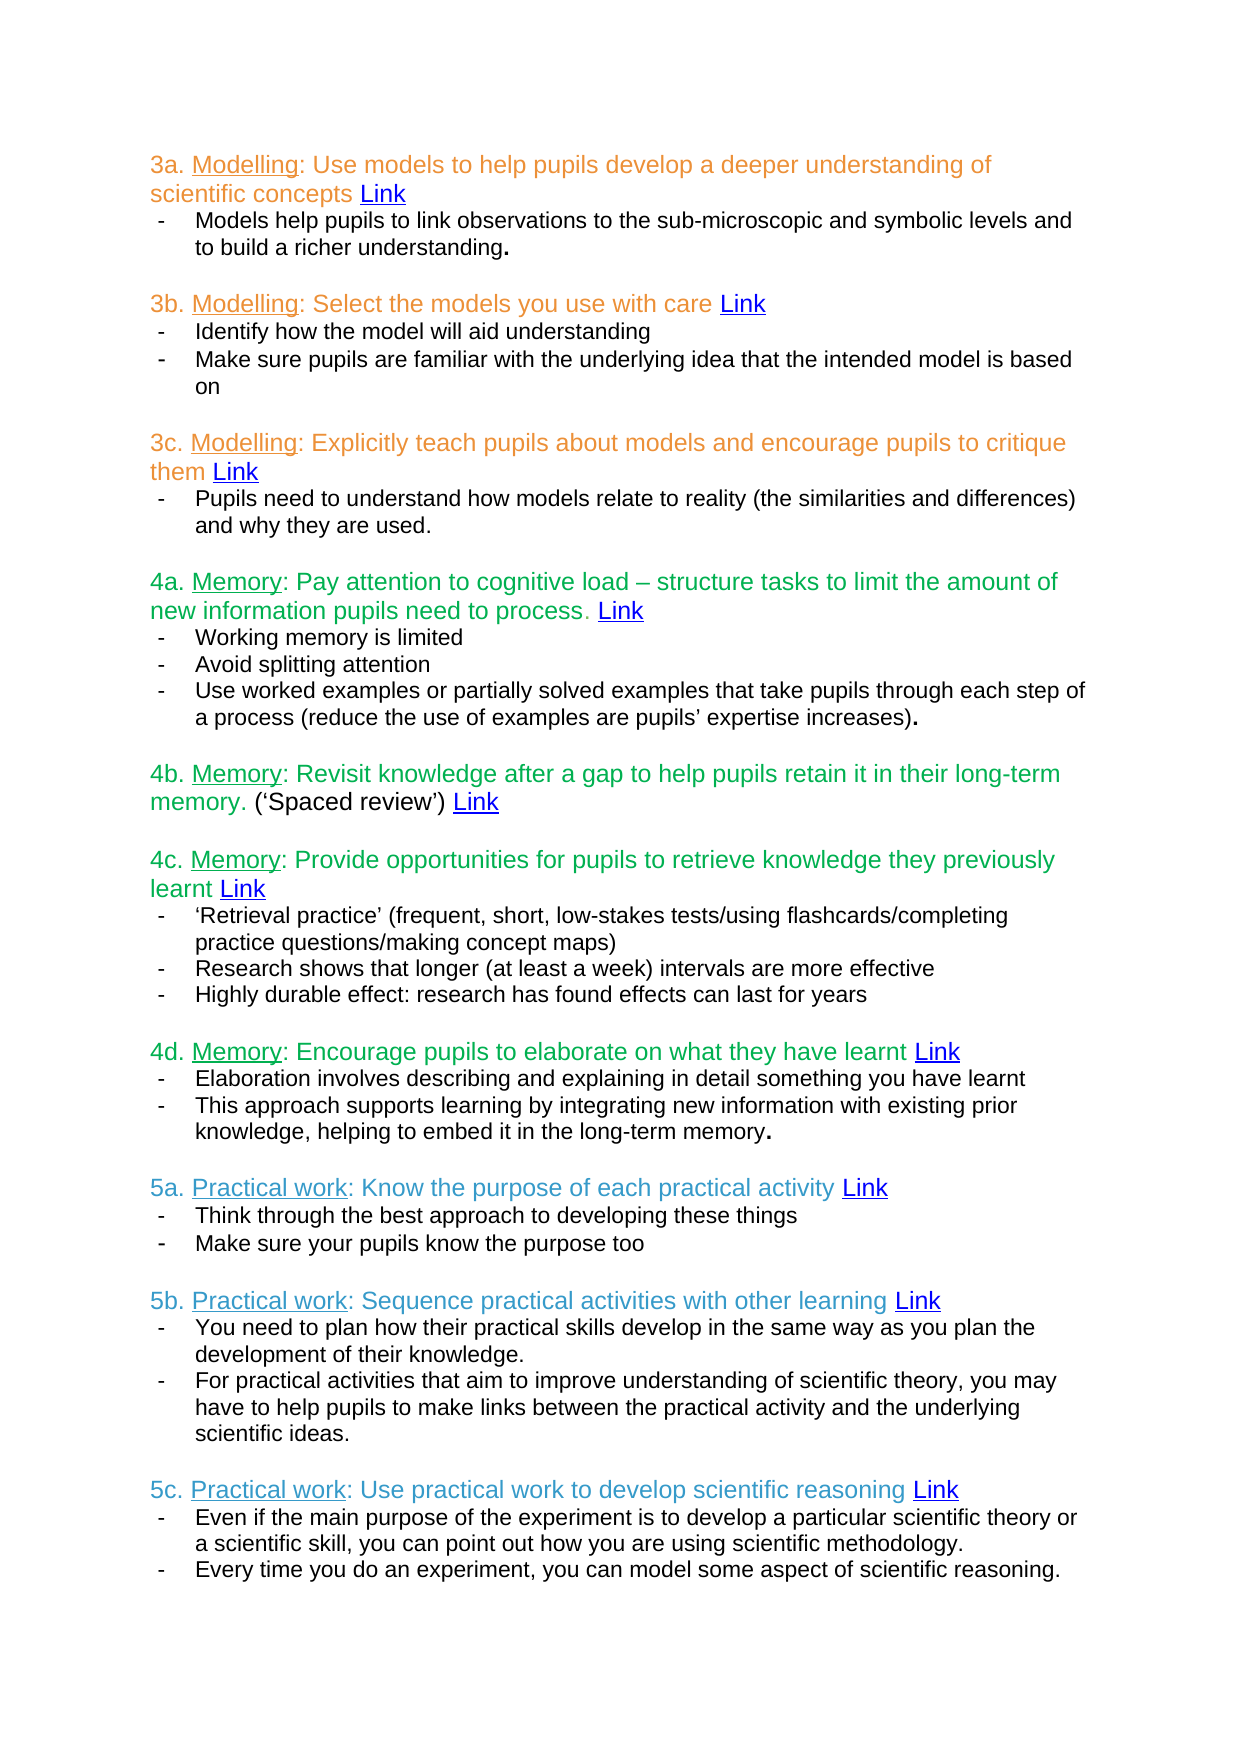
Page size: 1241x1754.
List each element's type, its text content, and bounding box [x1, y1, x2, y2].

list Pupils need to understand how models relate to reality (the similarities and differences) and why they are used. [157, 485, 1090, 538]
list Models help pupils to link observations to the sub-microscopic and symbolic levels and to build a richer understanding. [157, 207, 1090, 260]
list Make sure pupils are familiar with the underlying idea that the intended model is based on [157, 344, 1090, 399]
list Highly durable effect: research has found effects can last for years [157, 981, 1090, 1008]
list Identify how the model will aid understanding [157, 318, 1090, 344]
text 5c. Practical work: Use practical work to develop scientific reasoning Link [150, 1475, 1090, 1504]
list Research shows that longer (at least a week) intervals are more effective [157, 955, 1090, 981]
text 5b. Practical work: Sequence practical activities with other learning Link [150, 1286, 1090, 1314]
text 3a. Modelling: Use models to help pupils develop a deeper understanding of scientific concepts Link [150, 150, 1090, 207]
text 4a. Memory: Pay attention to cognitive load – structure tasks to limit the amount of new information pupils need to process. Link [150, 567, 1090, 624]
text 3b. Modelling: Select the models you use with care Link [150, 289, 1090, 318]
list For practical activities that aim to improve understanding of scientific theory, you may have to help pupils to make links between the practical activity and the underlying scientific ideas. [157, 1367, 1090, 1446]
text 4c. Memory: Provide opportunities for pupils to retrieve knowledge they previously learnt Link [150, 845, 1090, 902]
list Think through the best approach to developing these things [157, 1202, 1090, 1228]
list Even if the main purpose of the experiment is to develop a particular scientific theory or a scientific skill, you can point out how you are using scientific methodology. [157, 1504, 1090, 1556]
list Avoid splitting attention [157, 651, 1090, 677]
list Make sure your pupils know the purpose too [157, 1228, 1090, 1257]
list Use worked examples or partially solved examples that take pupils through each step of a process (reduce the use of examples are pupils’ expertise increases). [157, 677, 1090, 730]
list ‘Retrieval practice’ (frequent, short, low-stakes tests/using flashcards/completing practice questions/making concept maps) [157, 902, 1090, 955]
text 4b. Memory: Revisit knowledge after a gap to help pupils retain it in their long-term memory. (‘Spaced review’) Link [150, 758, 1090, 816]
list Working memory is limited [157, 624, 1090, 651]
text 4d. Memory: Encourage pupils to elaborate on what they have learnt Link [150, 1036, 1090, 1065]
list This approach supports learning by integrating new information with existing prior knowledge, helping to embed it in the long-term memory. [157, 1092, 1090, 1144]
text 3c. Modelling: Explicitly teach pupils about models and encourage pupils to critique them Link [150, 428, 1090, 485]
list Elaboration involves describing and explaining in detail something you have learnt [157, 1065, 1090, 1092]
list Every time you do an experiment, you can model some aspect of scientific reasoning. [157, 1556, 1090, 1583]
list You need to plan how their practical skills develop in the same way as you plan the development of their knowledge. [157, 1314, 1090, 1367]
text 5a. Practical work: Know the purpose of each practical activity Link [150, 1173, 1090, 1202]
